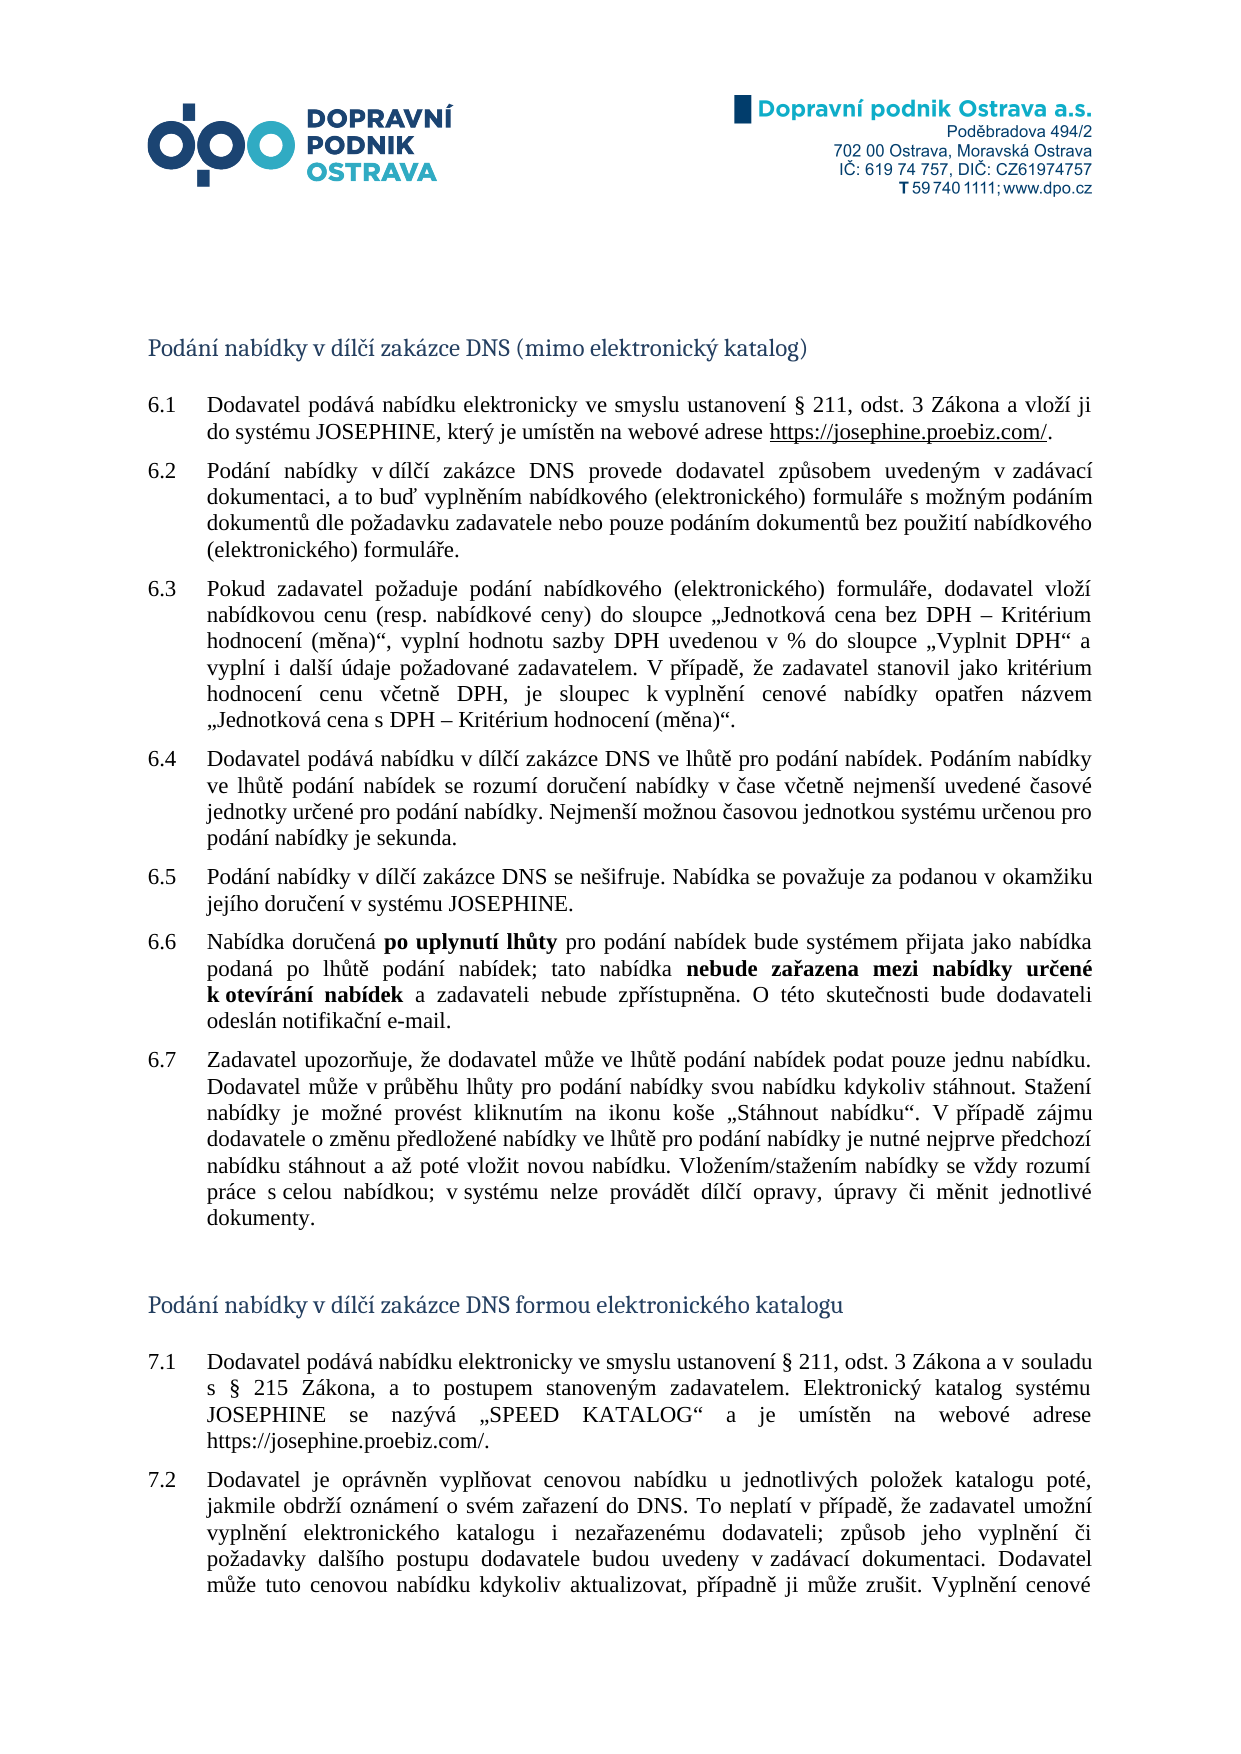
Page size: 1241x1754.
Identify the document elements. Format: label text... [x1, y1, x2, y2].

text 6.2 Podání nabídky v dílčí zakázce DNS provede dodavatel způsobem uvedeným v zadávací dokumentaci, a to buď vyplněním nabídkového (elektronického) formuláře s možným podáním dokumentů dle požadavku zadavatele nebo pouze podáním dokumentů bez použití nabídkového (elektronického) formuláře. [148, 457, 1093, 562]
subtitle Podání nabídky v dílčí zakázce DNS formou elektronického katalogu [148, 1291, 1093, 1319]
picture [147, 103, 454, 187]
text 6.1 Dodavatel podává nabídku elektronicky ve smyslu ustanovení § 211, odst. 3 Zákona a vloží ji do systému JOSEPHINE, který je umístěn na webové adrese https://josephine.proebiz.com/. [148, 392, 1093, 444]
text 6.3 Pokud zadavatel požaduje podání nabídkového (elektronického) formuláře, dodavatel vloží nabídkovou cenu (resp. nabídkové ceny) do sloupce „Jednotková cena bez DPH – Kritérium hodnocení (měna)“, vyplní hodnotu sazby DPH uvedenou v % do sloupce „Vyplnit DPH“ a vyplní i další údaje požadované zadavatelem. V případě, že zadavatel stanovil jako kritérium hodnocení cenu včetně DPH, je sloupec k vyplnění cenové nabídky opatřen názvem „Jednotková cena s DPH – Kritérium hodnocení (měna)“. [148, 575, 1093, 733]
text 6.5 Podání nabídky v dílčí zakázce DNS se nešifruje. Nabídka se považuje za podanou v okamžiku jejího doručení v systému JOSEPHINE. [148, 863, 1093, 916]
text 7.1 Dodavatel podává nabídku elektronicky ve smyslu ustanovení § 211, odst. 3 Zákona a v souladu s § 215 Zákona, a to postupem stanoveným zadavatelem. Elektronický katalog systému JOSEPHINE se nazývá „SPEED KATALOG“ a je umístěn na webové adrese https://josephine.proebiz.com/. [148, 1348, 1093, 1453]
text 6.6 Nabídka doručená po uplynutí lhůty pro podání nabídek bude systémem přijata jako nabídka podaná po lhůtě podání nabídek; tato nabídka nebude zařazena mezi nabídky určené k otevírání nabídek a zadavateli nebude zpřístupněna. O této skutečnosti bude dodavateli odeslán notifikační e-mail. [148, 928, 1093, 1034]
picture [734, 95, 1092, 197]
text 6.7 Zadavatel upozorňuje, že dodavatel může ve lhůtě podání nabídek podat pouze jednu nabídku. Dodavatel může v průběhu lhůty pro podání nabídky svou nabídku kdykoliv stáhnout. Stažení nabídky je možné provést kliknutím na ikonu koše „Stáhnout nabídku“. V případě zájmu dodavatele o změnu předložené nabídky ve lhůtě pro podání nabídky je nutné nejprve předchozí nabídku stáhnout a až poté vložit novou nabídku. Vložením/stažením nabídky se vždy rozumí práce s celou nabídkou; v systému nelze provádět dílčí opravy, úpravy či měnit jednotlivé dokumenty. [148, 1046, 1093, 1231]
subtitle Podání nabídky v dílčí zakázce DNS (mimo elektronický katalog) [148, 334, 1093, 363]
text 6.4 Dodavatel podává nabídku v dílčí zakázce DNS ve lhůtě pro podání nabídek. Podáním nabídky ve lhůtě podání nabídek se rozumí doručení nabídky v čase včetně nejmenší uvedené časové jednotky určené pro podání nabídky. Nejmenší možnou časovou jednotkou systému určenou pro podání nabídky je sekunda. [148, 745, 1093, 851]
